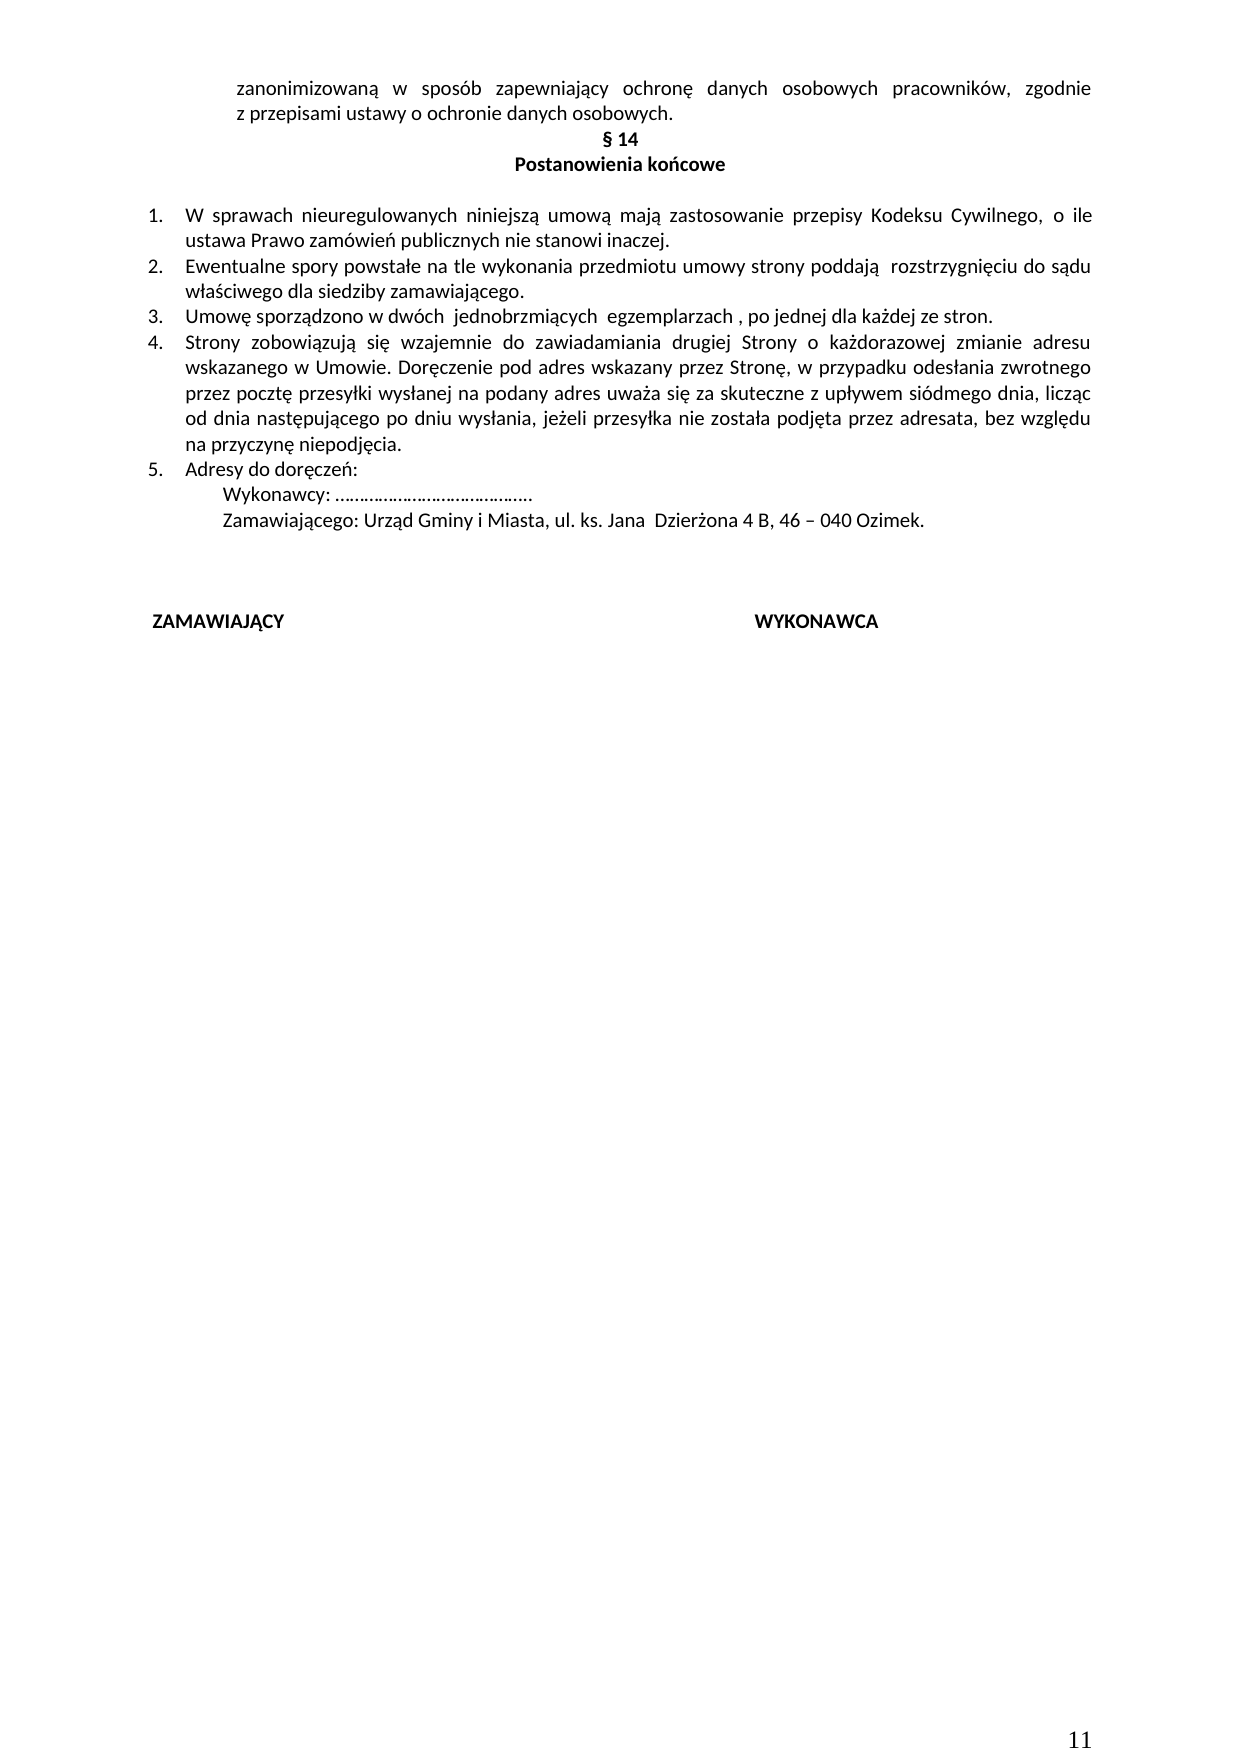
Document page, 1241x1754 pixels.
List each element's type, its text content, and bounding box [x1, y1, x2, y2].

text Postanowienia końcowe [148, 151, 1092, 177]
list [193, 75, 1092, 126]
text Zamawiającego: Urząd Gminy i Miasta, ul. ks. Jana Dzierżona 4 B, 46 – 040 Ozimek. [223, 507, 1092, 532]
text Wykonawcy: ………………………………….. [223, 482, 1092, 507]
list W sprawach nieuregulowanych niniejszą umową mają zastosowanie przepisy Kodeksu Cywilnego, o ile ustawa Prawo zamówień publicznych nie stanowi inaczej. [148, 202, 1092, 253]
text § 14 [148, 126, 1092, 151]
list Umowę sporządzono w dwóch jednobrzmiących egzemplarzach , po jednej dla każdej ze stron. [148, 304, 1092, 329]
list Adresy do doręczeń: [148, 456, 1092, 482]
list Strony zobowiązują się wzajemnie do zawiadamiania drugiej Strony o każdorazowej zmianie adresu wskazanego w Umowie. Doręczenie pod adres wskazany przez Stronę, w przypadku odesłania zwrotnego przez pocztę przesyłki wysłanej na podany adres uważa się za skuteczne z upływem siódmego dnia, licząc od dnia następującego po dniu wysłania, jeżeli przesyłka nie została podjęta przez adresata, bez względu na przyczynę niepodjęcia. [148, 329, 1092, 456]
text ZAMAWIAJĄCY WYKONAWCA [148, 609, 1092, 634]
list Ewentualne spory powstałe na tle wykonania przedmiotu umowy strony poddają rozstrzygnięciu do sądu właściwego dla siedziby zamawiającego. [148, 253, 1092, 304]
